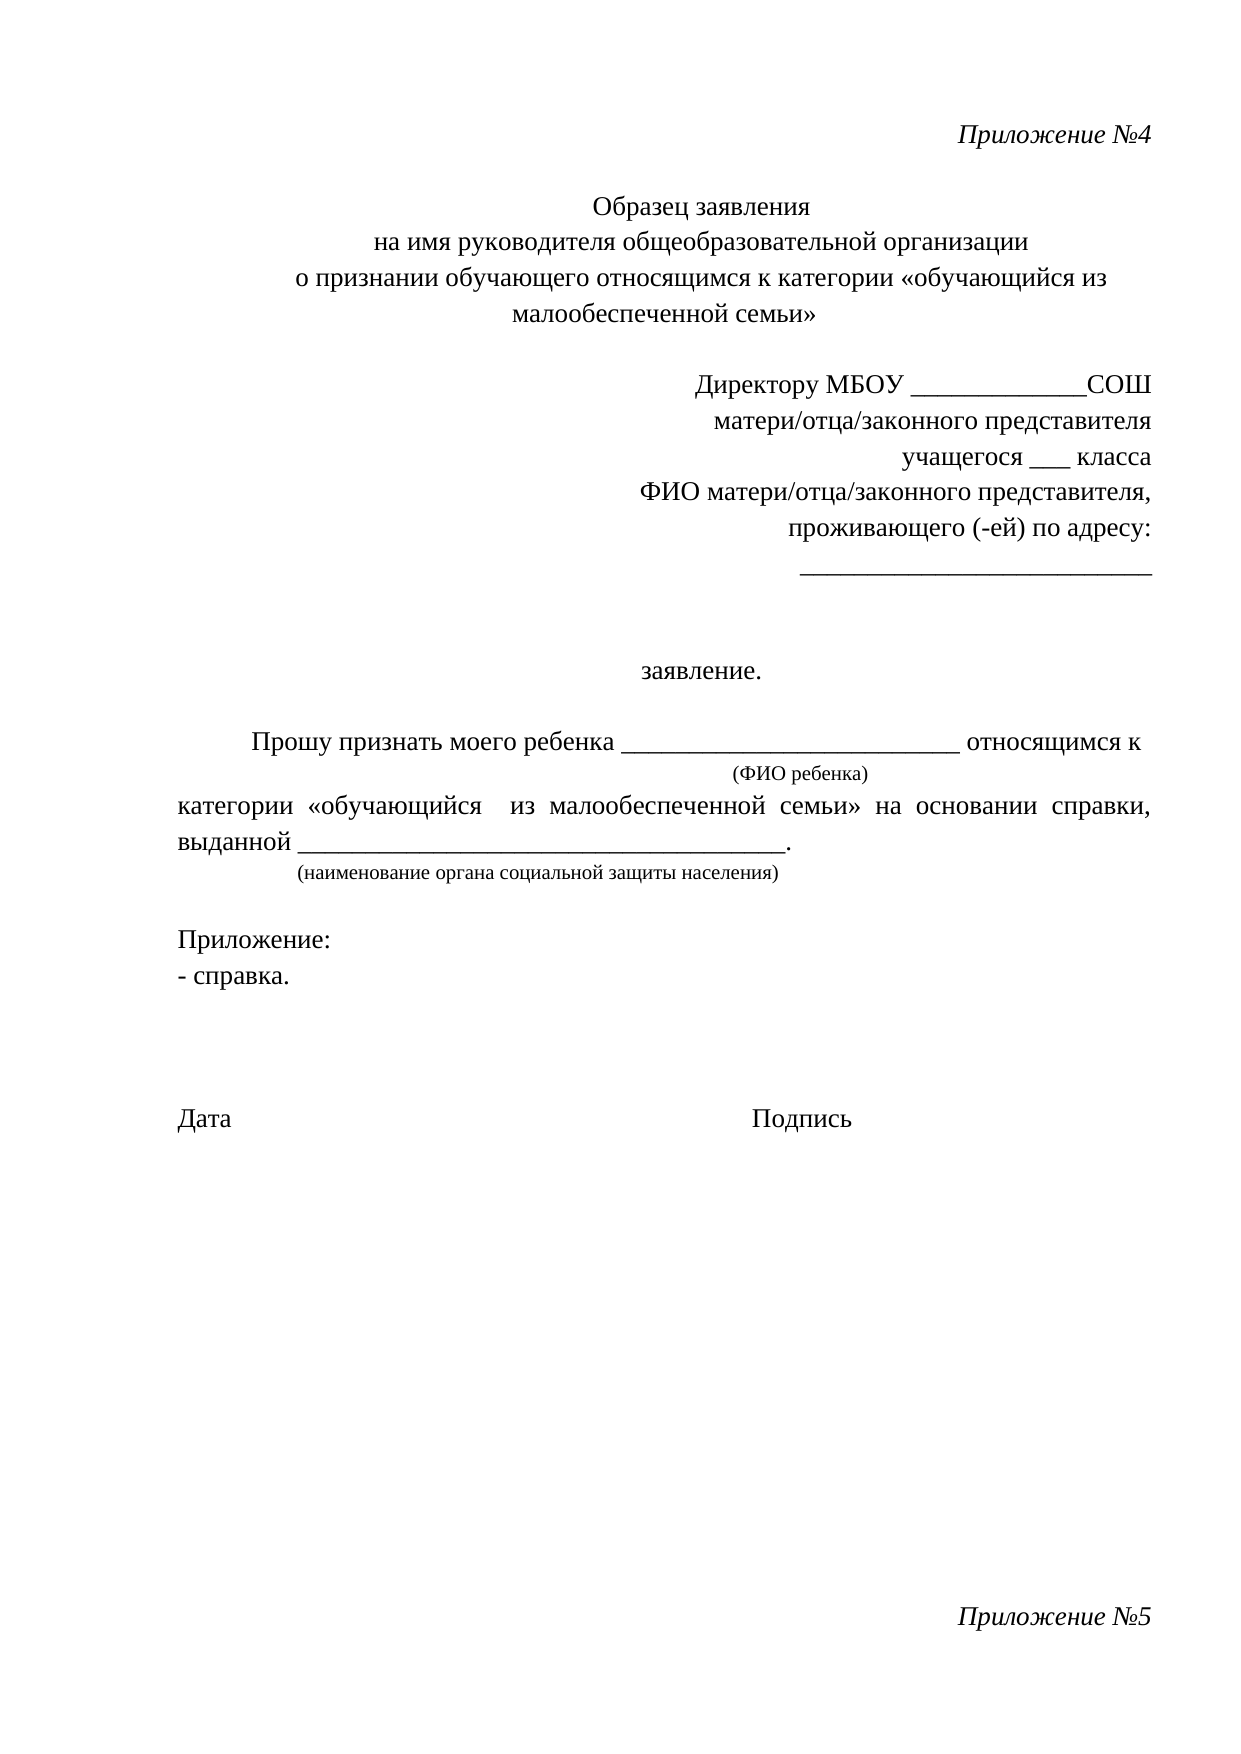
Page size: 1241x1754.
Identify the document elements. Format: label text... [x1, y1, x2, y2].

text - справка. [177, 959, 1152, 991]
text Директору МБОУ _____________СОШ [177, 368, 1152, 399]
text на имя руководителя общеобразовательной организации [177, 225, 1152, 256]
text (наименование органа социальной защиты населения) [177, 860, 1152, 884]
text Прошу признать моего ребенка _________________________ относящимся к [177, 726, 1152, 757]
text ФИО матери/отца/законного представителя, [177, 475, 1152, 507]
text категории «обучающийся из малообеспеченной семьи» на основании справки, выданной ____________________________________. [177, 789, 1152, 856]
text Образец заявления [177, 189, 1152, 221]
text (ФИО ребенка) [177, 761, 1152, 785]
text Приложение №4 [177, 118, 1152, 149]
text заявление. [177, 654, 1152, 685]
text о признании обучающего относящимся к категории «обучающийся из малообеспеченной семьи» [177, 261, 1152, 328]
text Приложение №5 [177, 1600, 1152, 1631]
text учащегося ___ класса [177, 440, 1152, 471]
text Приложение: [177, 924, 1152, 955]
text Дата Подпись [177, 1102, 1152, 1133]
text __________________________ [177, 547, 1152, 578]
text проживающего (-ей) по адресу: [177, 511, 1152, 542]
text матери/отца/законного представителя [177, 404, 1152, 435]
